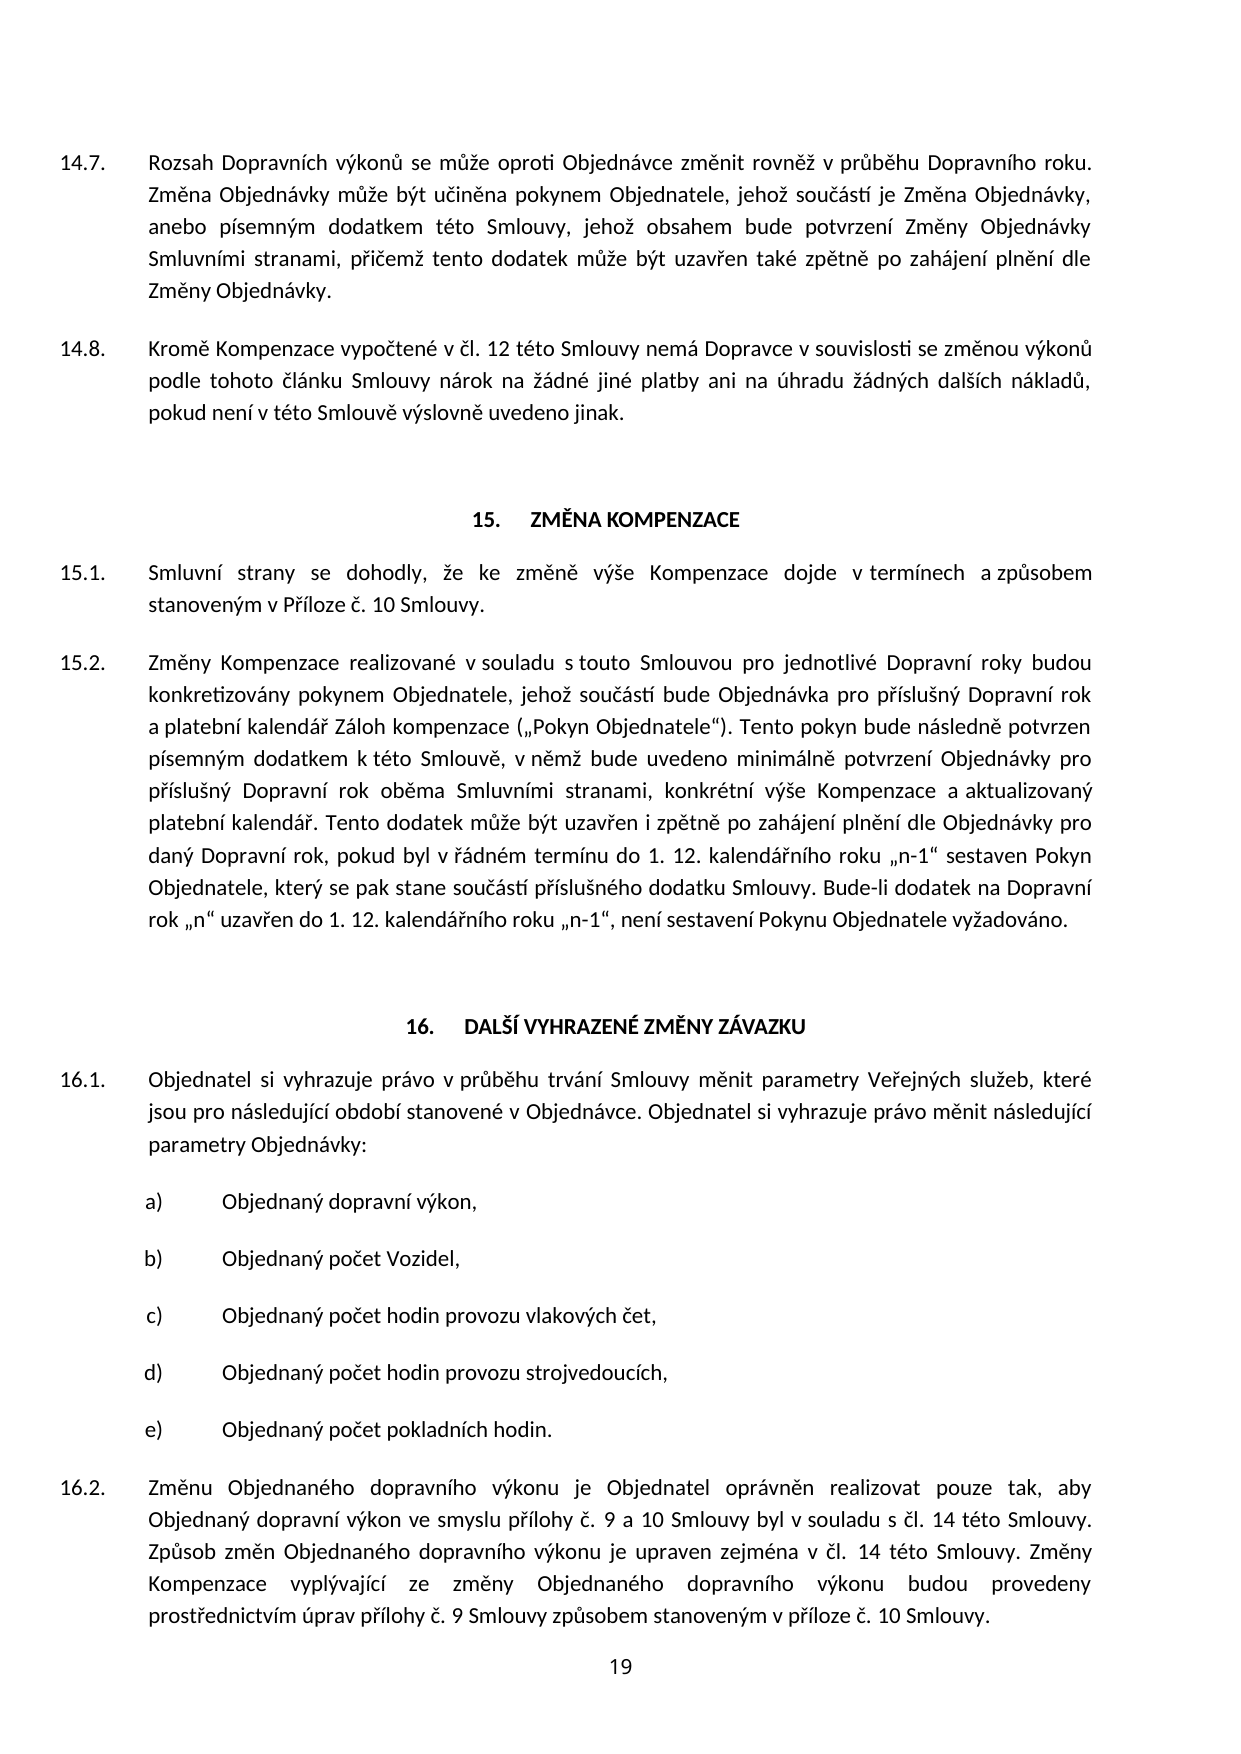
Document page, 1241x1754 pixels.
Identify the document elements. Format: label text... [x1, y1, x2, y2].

list Objednaný počet hodin provozu vlakových čet, [163, 1301, 1093, 1329]
text ZMĚNA KOMPENZACE [148, 505, 1093, 533]
text Rozsah Dopravních výkonů se může oproti Objednávce změnit rovněž v průběhu Dopravního roku. Změna Objednávky může být učiněna pokynem Objednatele, jehož součástí je Změna Objednávky, anebo písemným dodatkem této Smlouvy, jehož obsahem bude potvrzení Změny Objednávky Smluvními stranami, přičemž tento dodatek může být uzavřen také zpětně po zahájení plnění dle Změny Objednávky. [59, 148, 1093, 304]
text Objednatel si vyhrazuje právo v průběhu trvání Smlouvy měnit parametry Veřejných služeb, které jsou pro následující období stanovené v Objednávce. Objednatel si vyhrazuje právo měnit následující parametry Objednávky: [59, 1065, 1093, 1158]
list Objednaný dopravní výkon, [163, 1187, 1093, 1215]
text Změnu Objednaného dopravního výkonu je Objednatel oprávněn realizovat pouze tak, aby Objednaný dopravní výkon ve smyslu přílohy č. 9 a 10 Smlouvy byl v souladu s čl. 14 této Smlouvy. Způsob změn Objednaného dopravního výkonu je upraven zejména v čl. 14 této Smlouvy. Změny Kompenzace vyplývající ze změny Objednaného dopravního výkonu budou provedeny prostřednictvím úprav přílohy č. 9 Smlouvy způsobem stanoveným v příloze č. 10 Smlouvy. [59, 1473, 1093, 1629]
list Objednaný počet pokladních hodin. [163, 1416, 1093, 1444]
list Objednaný počet Vozidel, [163, 1244, 1093, 1272]
list Objednaný počet hodin provozu strojvedoucích, [163, 1358, 1093, 1386]
text DALŠÍ VYHRAZENÉ ZMĚNY ZÁVAZKU [148, 1012, 1093, 1040]
text Smluvní strany se dohodly, že ke změně výše Kompenzace dojde v termínech a způsobem stanoveným v Příloze č. 10 Smlouvy. [59, 558, 1093, 618]
text Kromě Kompenzace vypočtené v čl. 12 této Smlouvy nemá Dopravce v souvislosti se změnou výkonů podle tohoto článku Smlouvy nárok na žádné jiné platby ani na úhradu žádných dalších nákladů, pokud není v této Smlouvě výslovně uvedeno jinak. [59, 334, 1093, 426]
text Změny Kompenzace realizované v souladu s touto Smlouvou pro jednotlivé Dopravní roky budou konkretizovány pokynem Objednatele, jehož součástí bude Objednávka pro příslušný Dopravní rok a platební kalendář Záloh kompenzace („Pokyn Objednatele“). Tento pokyn bude následně potvrzen písemným dodatkem k této Smlouvě, v němž bude uvedeno minimálně potvrzení Objednávky pro příslušný Dopravní rok oběma Smluvními stranami, konkrétní výše Kompenzace a aktualizovaný platební kalendář. Tento dodatek může být uzavřen i zpětně po zahájení plnění dle Objednávky pro daný Dopravní rok, pokud byl v řádném termínu do 1. 12. kalendářního roku „n-1“ sestaven Pokyn Objednatele, který se pak stane součástí příslušného dodatku Smlouvy. Bude-li dodatek na Dopravní rok „n“ uzavřen do 1. 12. kalendářního roku „n-1“, není sestavení Pokynu Objednatele vyžadováno. [59, 648, 1093, 933]
